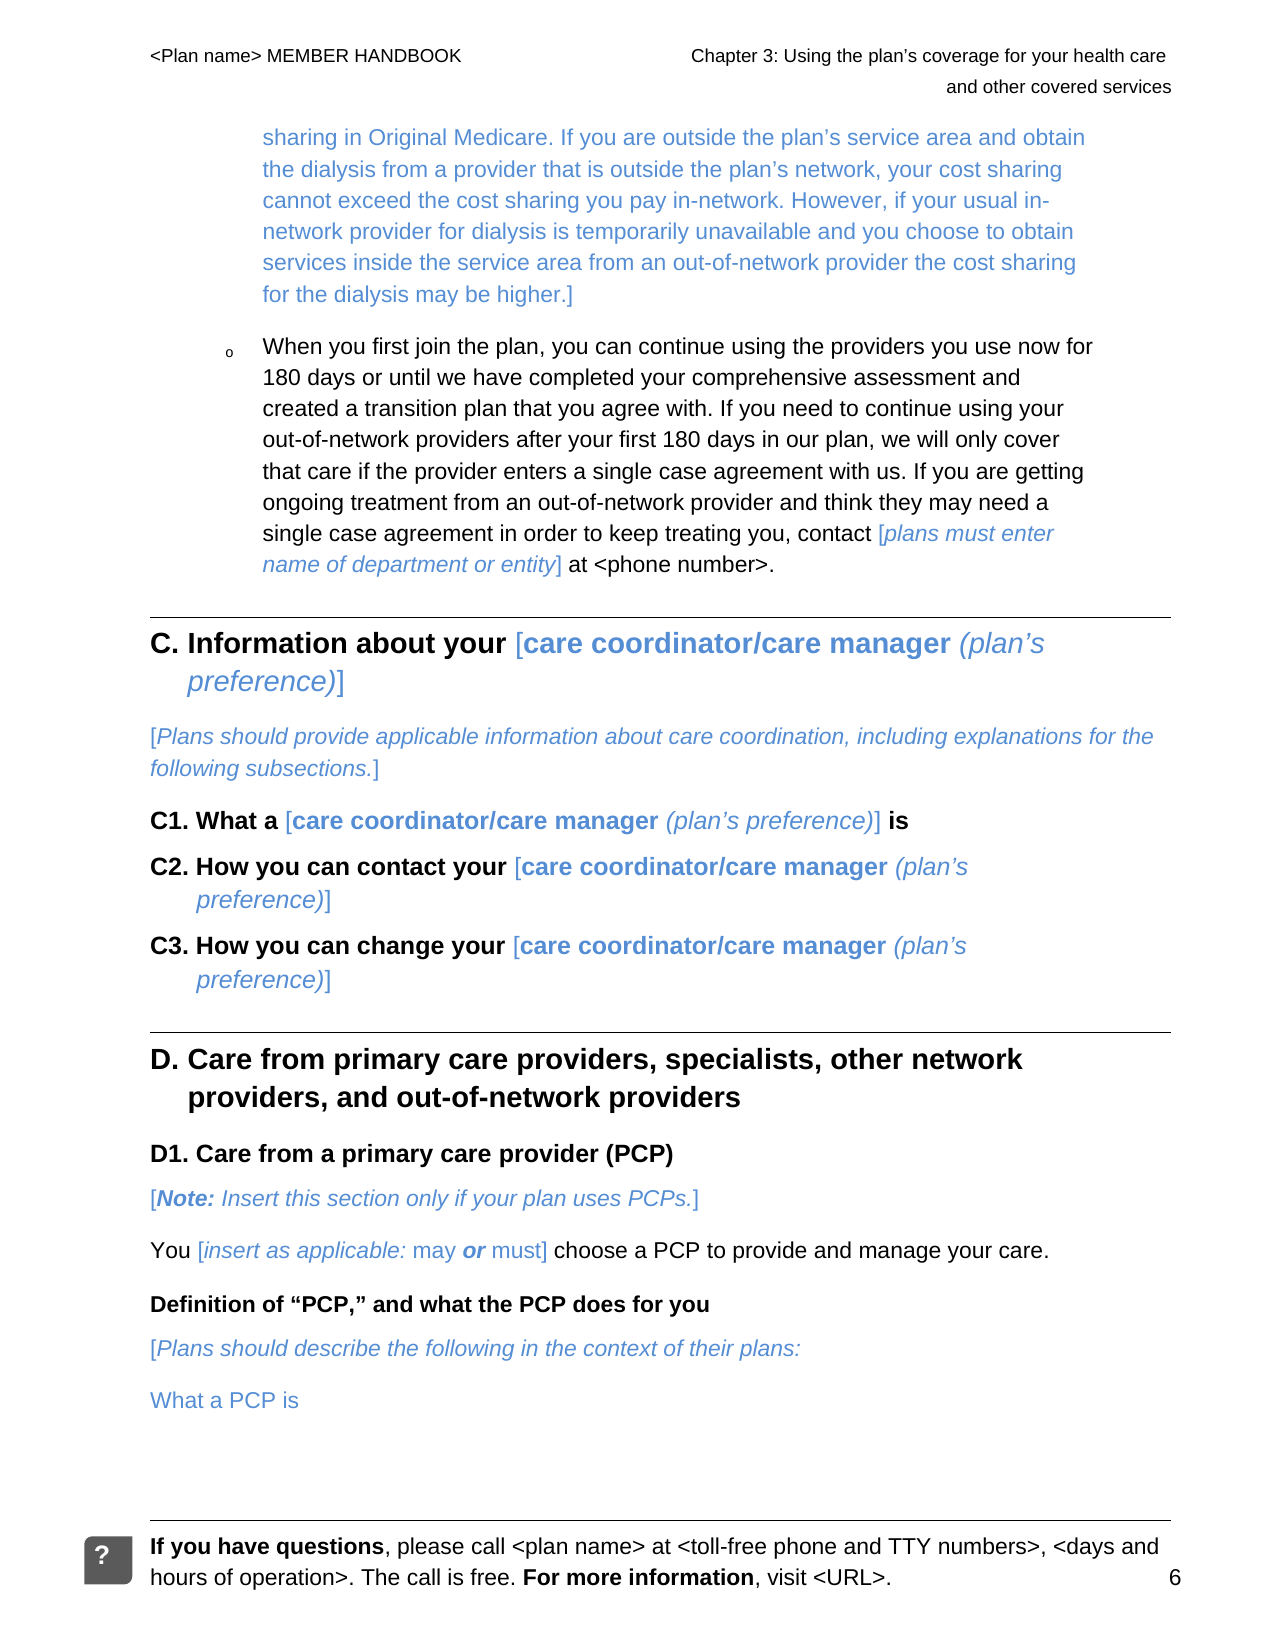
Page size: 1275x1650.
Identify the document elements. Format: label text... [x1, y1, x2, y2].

text [Plans should describe the following in the context of their plans: [150, 1331, 1171, 1362]
list What a PCP is [150, 1383, 1171, 1414]
subtitle Definition of “PCP,” and what the PCP does for you [150, 1285, 1096, 1319]
subtitle Information about your [care coordinator/care manager (plan’s preference)] [150, 618, 1171, 699]
text [Note: Insert this section only if your plan uses PCPs.] [150, 1181, 1171, 1212]
subtitle C1. What a [care coordinator/care manager (plan’s preference)] is [150, 803, 1096, 836]
text You [insert as applicable: may or must] choose a PCP to provide and manage your care. [150, 1233, 1171, 1264]
list When you first join the plan, you can continue using the providers you use now for 180 days or until we have completed your comprehensive assessment and created a transition plan that you agree with. If you need to continue using your out-of-network providers after your first 180 days in our plan, we will only cover that care if the provider enters a single case agreement with us. If you are getting ongoing treatment from an out-of-network provider and think they may need a single case agreement in order to keep treating you, contact [plans must enter name of department or entity] at <phone number>. [225, 329, 1096, 579]
subtitle C3. How you can change your [care coordinator/care manager (plan’s preference)] [150, 928, 1096, 995]
subtitle C2. How you can contact your [care coordinator/care manager (plan’s preference)] [150, 849, 1096, 916]
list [225, 121, 1096, 308]
text [Plans should provide applicable information about care coordination, including explanations for the following subsections.] [150, 720, 1171, 782]
subtitle D1. Care from a primary care provider (PCP) [150, 1135, 1096, 1169]
subtitle Care from primary care providers, specialists, other network providers, and out-of-network providers [150, 1033, 1171, 1114]
